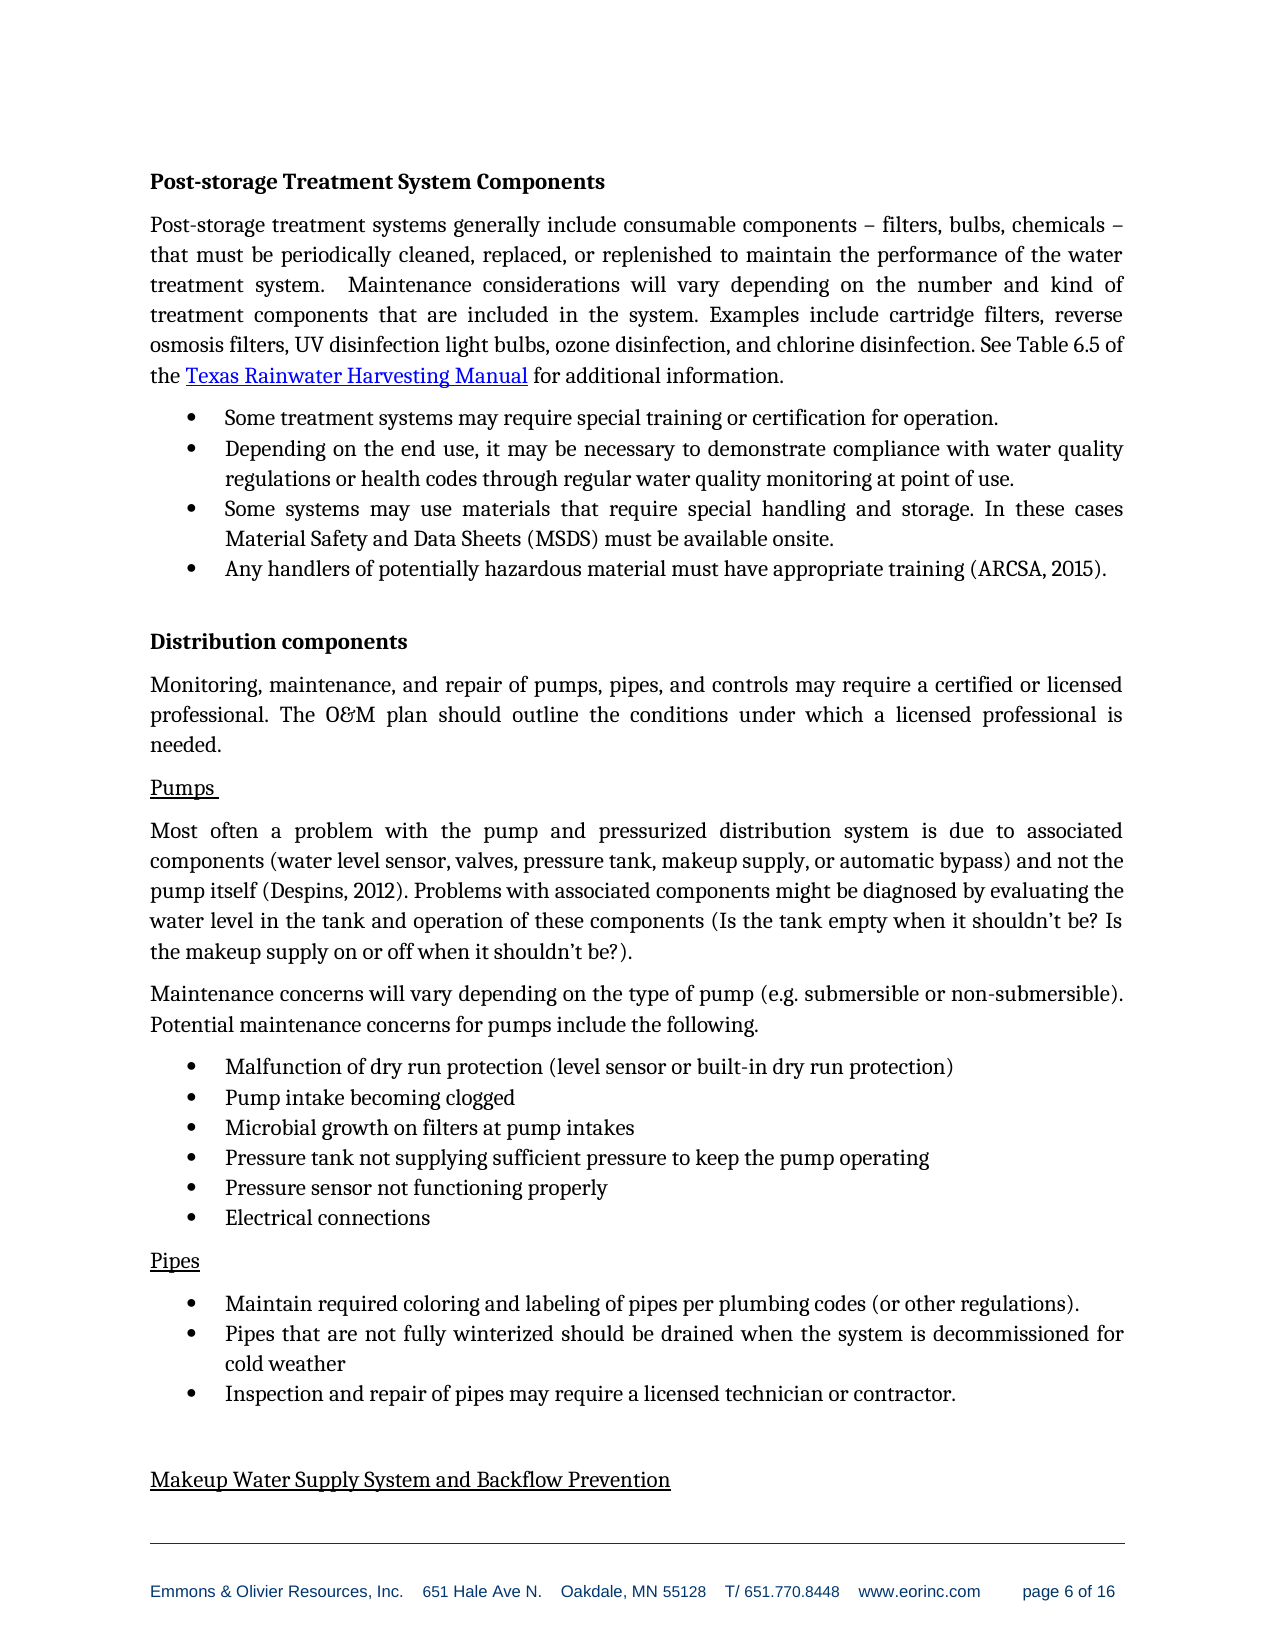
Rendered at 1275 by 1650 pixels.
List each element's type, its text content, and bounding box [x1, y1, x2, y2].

list Electrical connections [187, 1205, 1125, 1232]
text Monitoring, maintenance, and repair of pumps, pipes, and controls may require a certified or licensed professional. The O&M plan should outline the conditions under which a licensed professional is needed. [150, 672, 1125, 759]
text Maintenance concerns will vary depending on the type of pump (e.g. submersible or non-submersible). Potential maintenance concerns for pumps include the following. [150, 981, 1125, 1038]
subtitle Makeup Water Supply System and Backflow Prevention [150, 1467, 1125, 1493]
list Inspection and repair of pipes may require a licensed technician or contractor. [187, 1381, 1125, 1408]
list Some treatment systems may require special training or certification for operation. [187, 405, 1125, 432]
list Pressure sensor not functioning properly [187, 1175, 1125, 1201]
list Some systems may use materials that require special handling and storage. In these cases Material Safety and Data Sheets (MSDS) must be available onsite. [187, 496, 1125, 552]
list Microbial growth on filters at pump intakes [187, 1114, 1125, 1141]
list Maintain required coloring and labeling of pipes per plumbing codes (or other regulations). [187, 1291, 1125, 1317]
list Malfunction of dry run protection (level sensor or built-in dry run protection) [187, 1054, 1125, 1081]
list Any handlers of potentially hazardous material must have appropriate training (ARCSA, 2015). [187, 556, 1125, 583]
list Pipes that are not fully winterized should be drained when the system is decommissioned for cold weather [187, 1321, 1125, 1377]
subtitle Pumps [150, 775, 1125, 801]
subtitle Post-storage Treatment System Components [150, 169, 1125, 195]
list Pump intake becoming clogged [187, 1084, 1125, 1111]
list Depending on the end use, it may be necessary to demonstrate compliance with water quality regulations or health codes through regular water quality monitoring at point of use. [187, 435, 1125, 492]
subtitle Pipes [150, 1248, 1125, 1274]
subtitle Distribution components [150, 629, 1125, 656]
list Pressure tank not supplying sufficient pressure to keep the pump operating [187, 1145, 1125, 1171]
text Most often a problem with the pump and pressurized distribution system is due to associated components (water level sensor, valves, pressure tank, makeup supply, or automatic bypass) and not the pump itself (Despins, 2012). Problems with associated components might be diagnosed by evaluating the water level in the tank and operation of these components (Is the tank empty when it shouldn’t be? Is the makeup supply on or off when it shouldn’t be?). [150, 818, 1125, 965]
text Post-storage treatment systems generally include consumable components – filters, bulbs, chemicals – that must be periodically cleaned, replaced, or replenished to maintain the performance of the water treatment system. Maintenance considerations will vary depending on the number and kind of treatment components that are included in the system. Examples include cartridge filters, reverse osmosis filters, UV disinfection light bulbs, ozone disinfection, and chlorine disinfection. See Table 6.5 of the Texas Rainwater Harvesting Manual for additional information. [150, 211, 1125, 389]
